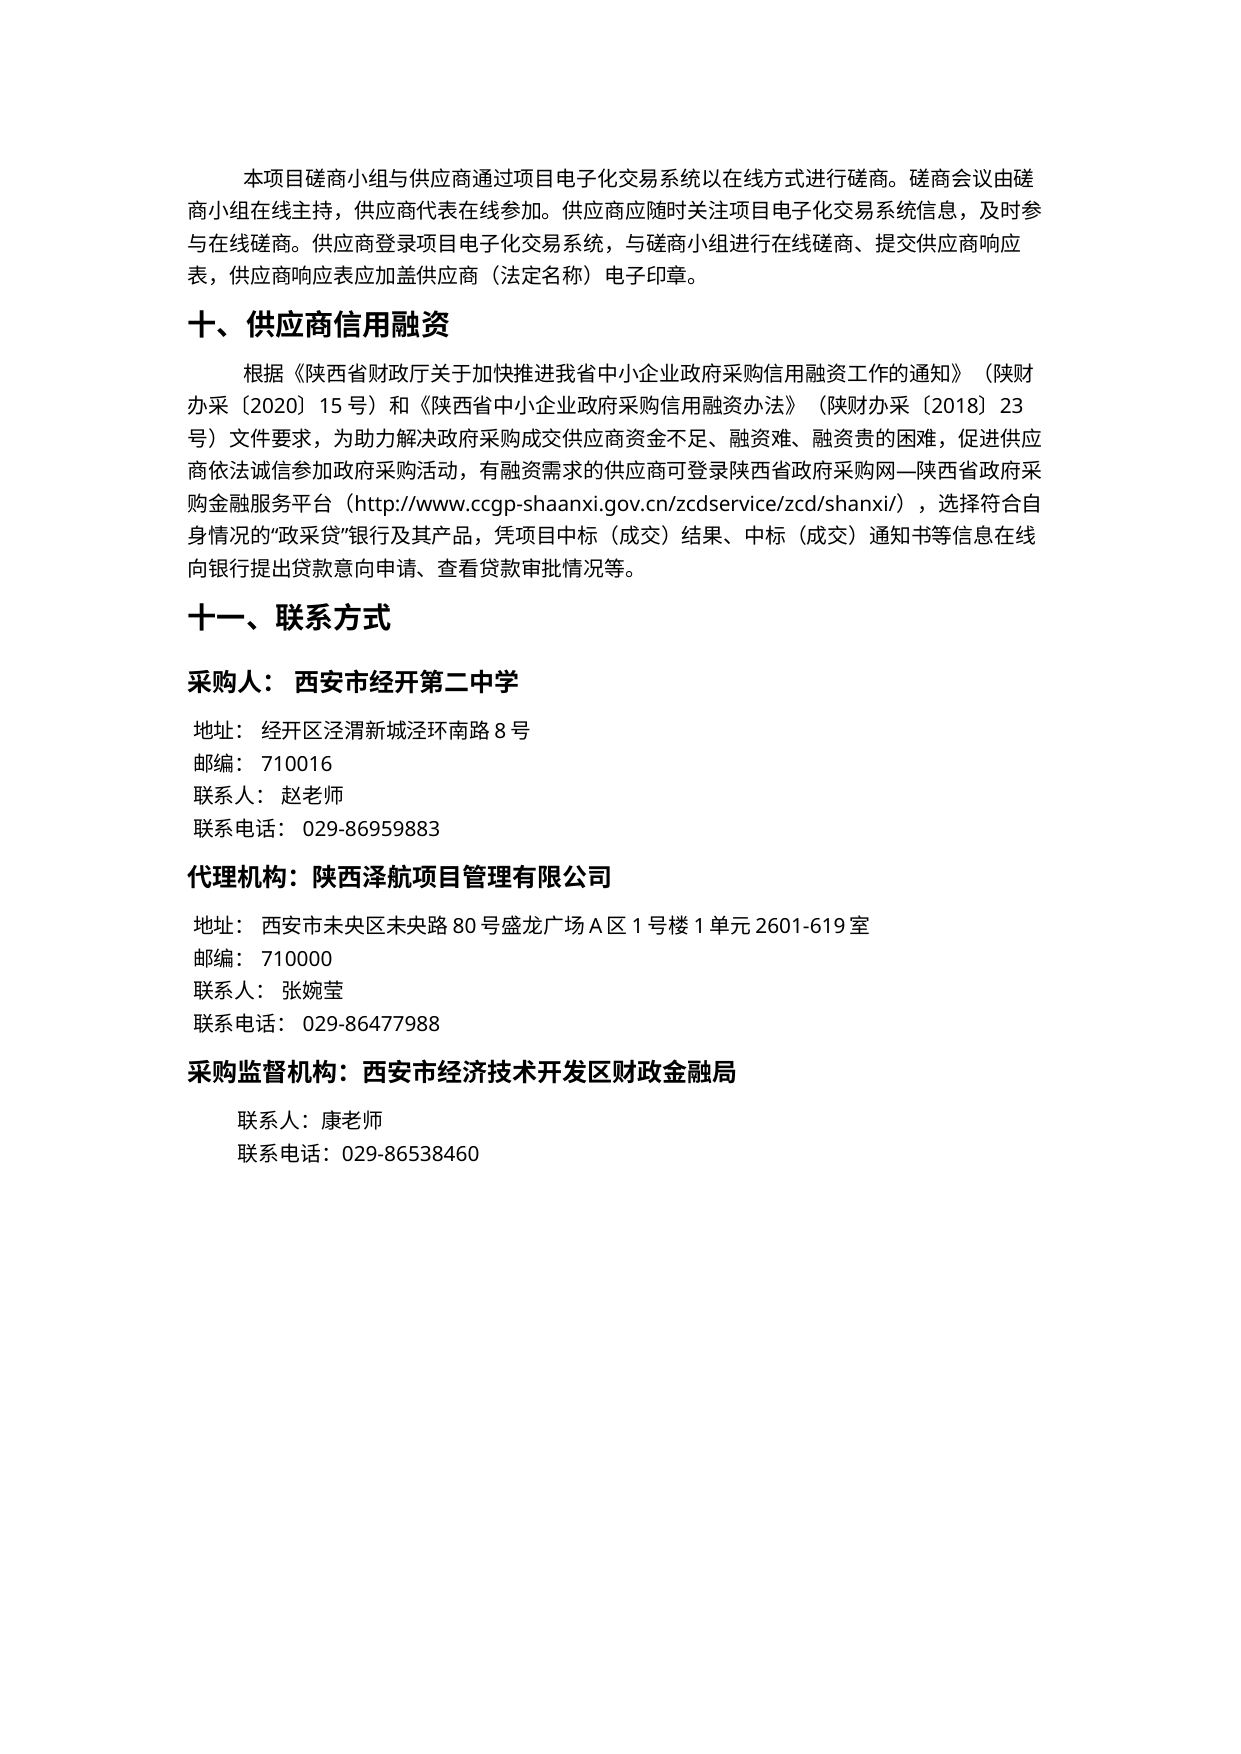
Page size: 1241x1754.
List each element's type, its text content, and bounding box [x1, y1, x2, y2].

text 联系电话：029-86538460 [187, 1137, 1053, 1169]
text 地址： 西安市未央区未央路80号盛龙广场A区1号楼1单元2601-619室 [187, 909, 1053, 942]
text 联系电话： 029-86477988 [187, 1007, 1053, 1039]
text 代理机构：陕西泽航项目管理有限公司 [187, 844, 1053, 909]
text 根据《陕西省财政厅关于加快推进我省中小企业政府采购信用融资工作的通知》（陕财办采〔2020〕15 号）和《陕西省中小企业政府采购信用融资办法》（陕财办采〔2018〕23 号）文件要求，为助力解决政府采购成交供应商资金不足、融资难、融资贵的困难，促进供应商依法诚信参加政府采购活动，有融资需求的供应商可登录陕西省政府采购网—陕西省政府采购金融服务平台（http://www.ccgp-shaanxi.gov.cn/zcdservice/zcd/shanxi/），选择符合自身情况的“政采贷”银行及其产品，凭项目中标（成交）结果、中标（成交）通知书等信息在线向银行提出贷款意向申请、查看贷款审批情况等。 [187, 357, 1053, 584]
text 邮编： 710016 [187, 747, 1053, 779]
text 联系人：康老师 [187, 1104, 1053, 1137]
text 本项目磋商小组与供应商通过项目电子化交易系统以在线方式进行磋商。磋商会议由磋商小组在线主持，供应商代表在线参加。供应商应随时关注项目电子化交易系统信息，及时参与在线磋商。供应商登录项目电子化交易系统，与磋商小组进行在线磋商、提交供应商响应表，供应商响应表应加盖供应商（法定名称）电子印章。 [187, 162, 1053, 292]
text 十一、联系方式 [187, 584, 1053, 649]
text 十、供应商信用融资 [187, 292, 1053, 357]
text 联系电话： 029-86959883 [187, 812, 1053, 844]
text 采购监督机构：西安市经济技术开发区财政金融局 [187, 1039, 1053, 1104]
text 联系人： 张婉莹 [187, 974, 1053, 1007]
text 地址： 经开区泾渭新城泾环南路8号 [187, 714, 1053, 747]
text 采购人： 西安市经开第二中学 [187, 649, 1053, 714]
text 联系人： 赵老师 [187, 779, 1053, 812]
text 邮编： 710000 [187, 942, 1053, 974]
